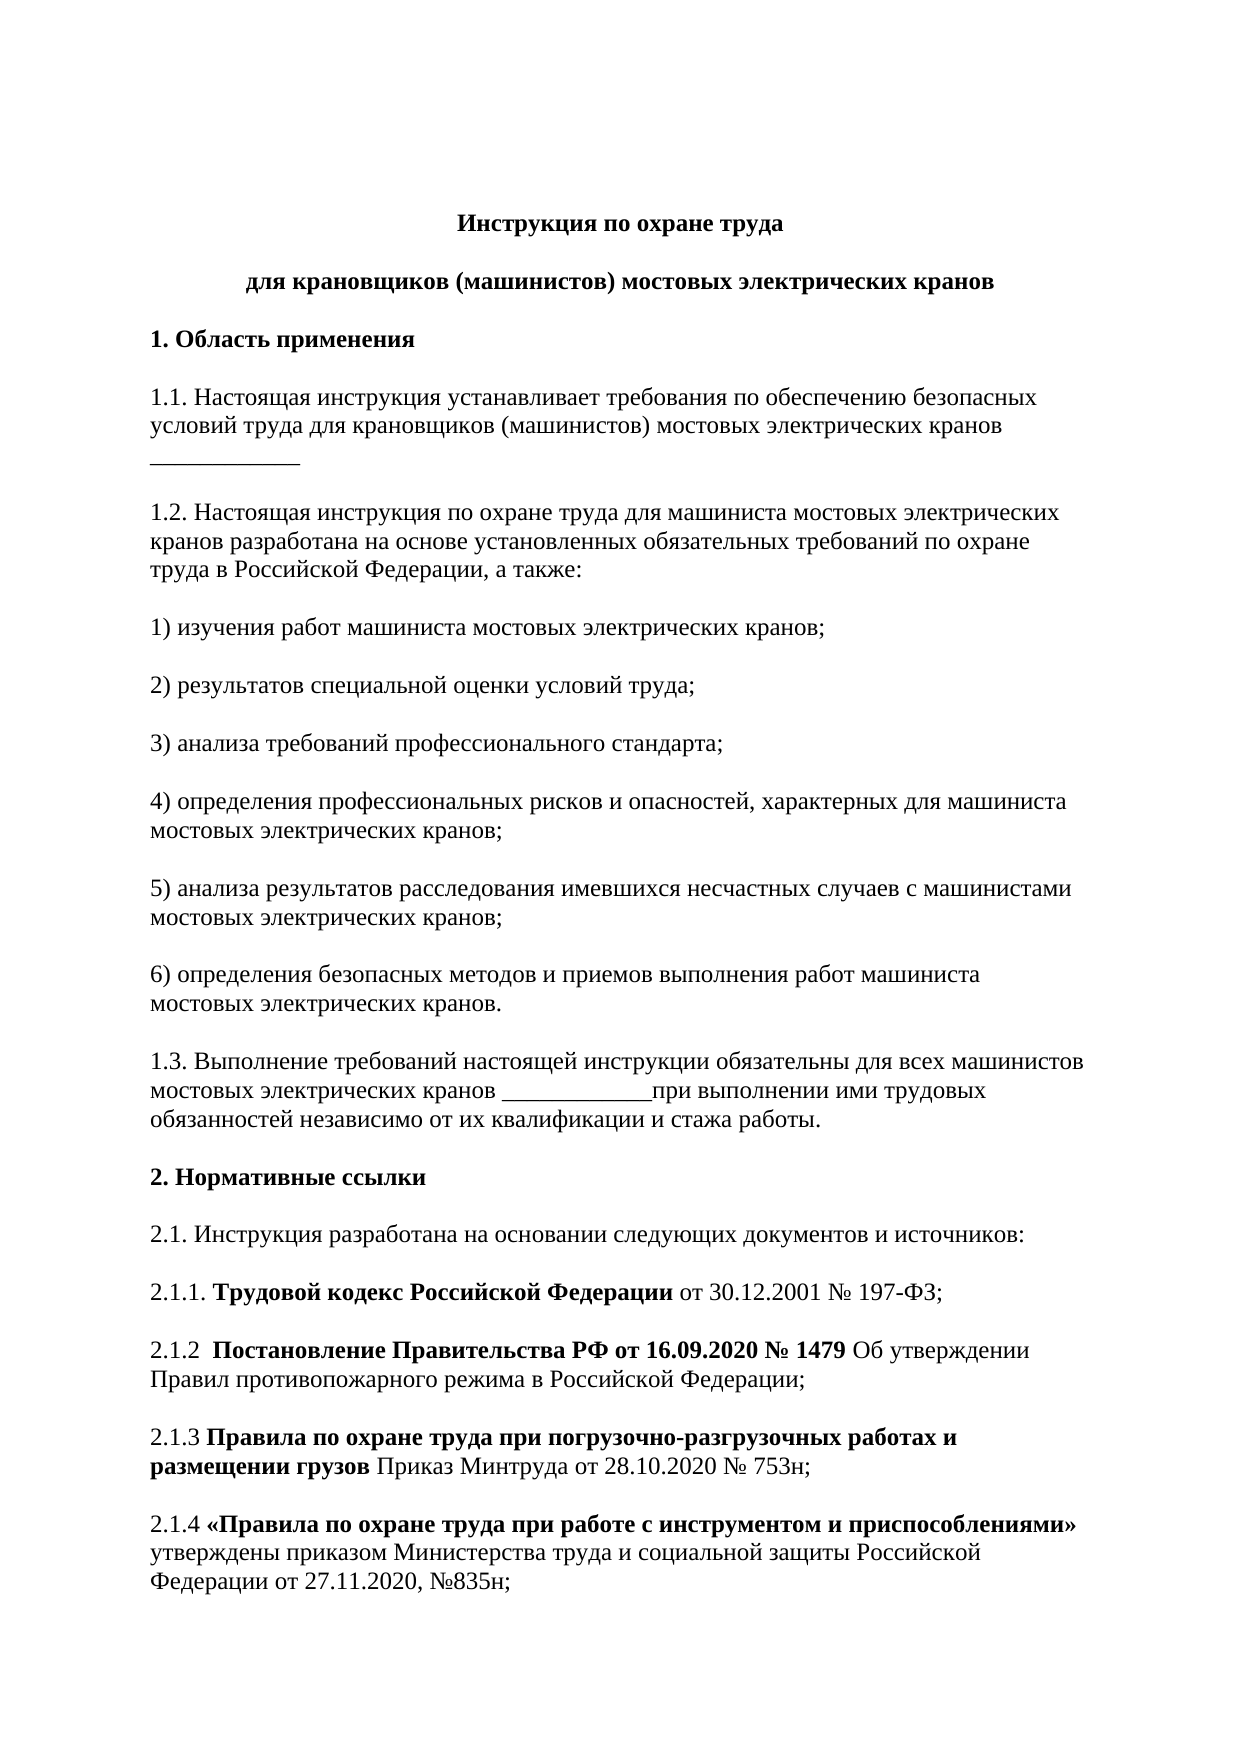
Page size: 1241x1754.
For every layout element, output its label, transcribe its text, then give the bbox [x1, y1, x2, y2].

text 6) определения безопасных методов и приемов выполнения работ машиниста мостовых электрических кранов. [150, 959, 1090, 1017]
text 3) анализа требований профессионального стандарта; [150, 728, 1090, 757]
text 1) изучения работ машиниста мостовых электрических кранов; [150, 612, 1090, 641]
text 2.1.4 «Правила по охране труда при работе с инструментом и приспособлениями» утверждены приказом Министерства труда и социальной защиты Российской Федерации от 27.11.2020, №835н; [150, 1509, 1090, 1595]
text 2) результатов специальной оценки условий труда; [150, 670, 1090, 699]
text 2.1.3 Правила по охране труда при погрузочно-разгрузочных работах и размещении грузов Приказ Минтруда от 28.10.2020 № 753н; [150, 1422, 1090, 1479]
text 2.1.1. Трудовой кодекс Российской Федерации от 30.12.2001 № 197-ФЗ; [150, 1277, 1090, 1306]
text 4) определения профессиональных рисков и опасностей, характерных для машиниста мостовых электрических кранов; [150, 786, 1090, 844]
text 1. Область применения [150, 324, 1090, 352]
text 2.1.2 Постановление Правительства РФ от 16.09.2020 № 1479 Об утверждении Правил противопожарного режима в Российской Федерации; [150, 1335, 1090, 1393]
text 1.2. Настоящая инструкция по охране труда для машиниста мостовых электрических кранов разработана на основе установленных обязательных требований по охране труда в Российской Федерации, а также: [150, 497, 1090, 583]
text 2. Нормативные ссылки [150, 1162, 1090, 1190]
text Инструкция по охране труда [150, 208, 1090, 237]
text 2.1. Инструкция разработана на основании следующих документов и источников: [150, 1219, 1090, 1248]
text 1.1. Настоящая инструкция устанавливает требования по обеспечению безопасных условий труда для крановщиков (машинистов) мостовых электрических кранов ____________ [150, 382, 1090, 468]
text 1.3. Выполнение требований настоящей инструкции обязательны для всех машинистов мостовых электрических кранов ____________при выполнении ими трудовых обязанностей независимо от их квалификации и стажа работы. [150, 1046, 1090, 1132]
text 5) анализа результатов расследования имевшихся несчастных случаев с машинистами мостовых электрических кранов; [150, 873, 1090, 930]
text для крановщиков (машинистов) мостовых электрических кранов [150, 266, 1090, 294]
